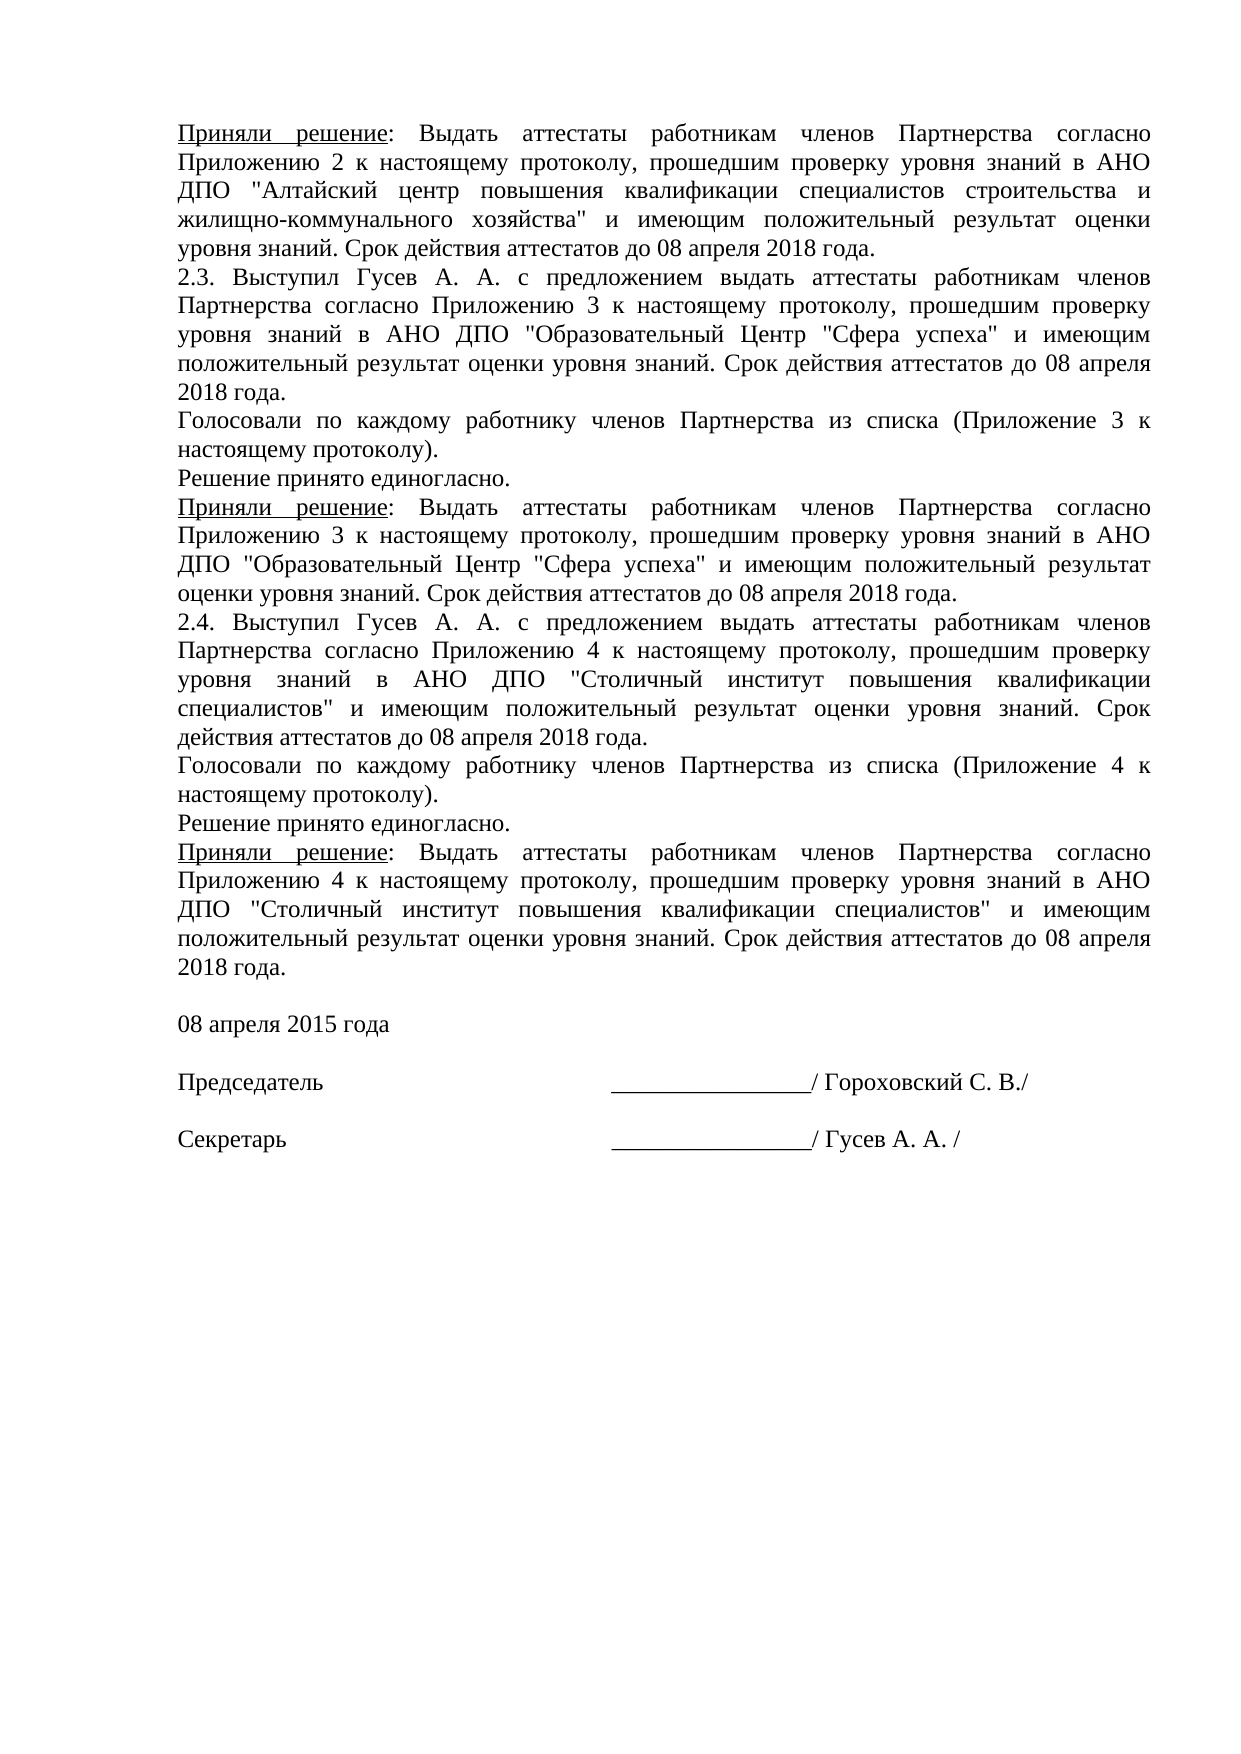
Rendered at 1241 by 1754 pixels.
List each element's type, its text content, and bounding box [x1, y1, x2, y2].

text 08 апреля 2015 года [177, 1009, 1152, 1038]
text Приняли решение: Выдать аттестаты работникам членов Партнерства согласно Приложению 2 к настоящему протоколу, прошедшим проверку уровня знаний в АНО ДПО "Алтайский центр повышения квалификации специалистов строительства и жилищно-коммунального хозяйства" и имеющим положительный результат оценки уровня знаний. Срок действия аттестатов до 08 апреля 2018 года. [177, 118, 1152, 262]
text 2.4. Выступил Гусев А. А. с предложением выдать аттестаты работникам членов Партнерства согласно Приложению 4 к настоящему протоколу, прошедшим проверку уровня знаний в АНО ДПО "Столичный институт повышения квалификации специалистов" и имеющим положительный результат оценки уровня знаний. Срок действия аттестатов до 08 апреля 2018 года. [177, 607, 1152, 751]
text Председатель ________________/ Гороховский С. В. / [177, 1067, 1152, 1096]
text Голосовали по каждому работнику членов Партнерства из списка (Приложение 4 к настоящему протоколу). [177, 751, 1152, 808]
text 2.3. Выступил Гусев А. А. с предложением выдать аттестаты работникам членов Партнерства согласно Приложению 3 к настоящему протоколу, прошедшим проверку уровня знаний в АНО ДПО "Образовательный Центр "Сфера успеха" и имеющим положительный результат оценки уровня знаний. Срок действия аттестатов до 08 апреля 2018 года. [177, 262, 1152, 406]
text Решение принято единогласно. [177, 808, 1152, 837]
text Приняли решение: Выдать аттестаты работникам членов Партнерства согласно Приложению 3 к настоящему протоколу, прошедшим проверку уровня знаний в АНО ДПО "Образовательный Центр "Сфера успеха" и имеющим положительный результат оценки уровня знаний. Срок действия аттестатов до 08 апреля 2018 года. [177, 492, 1152, 607]
text Решение принято единогласно. [177, 463, 1152, 492]
text Голосовали по каждому работнику членов Партнерства из списка (Приложение 3 к настоящему протоколу). [177, 406, 1152, 463]
text Приняли решение: Выдать аттестаты работникам членов Партнерства согласно Приложению 4 к настоящему протоколу, прошедшим проверку уровня знаний в АНО ДПО "Столичный институт повышения квалификации специалистов" и имеющим положительный результат оценки уровня знаний. Срок действия аттестатов до 08 апреля 2018 года. [177, 837, 1152, 981]
text Секретарь ________________/ Гусев А. А. / [177, 1124, 1152, 1153]
